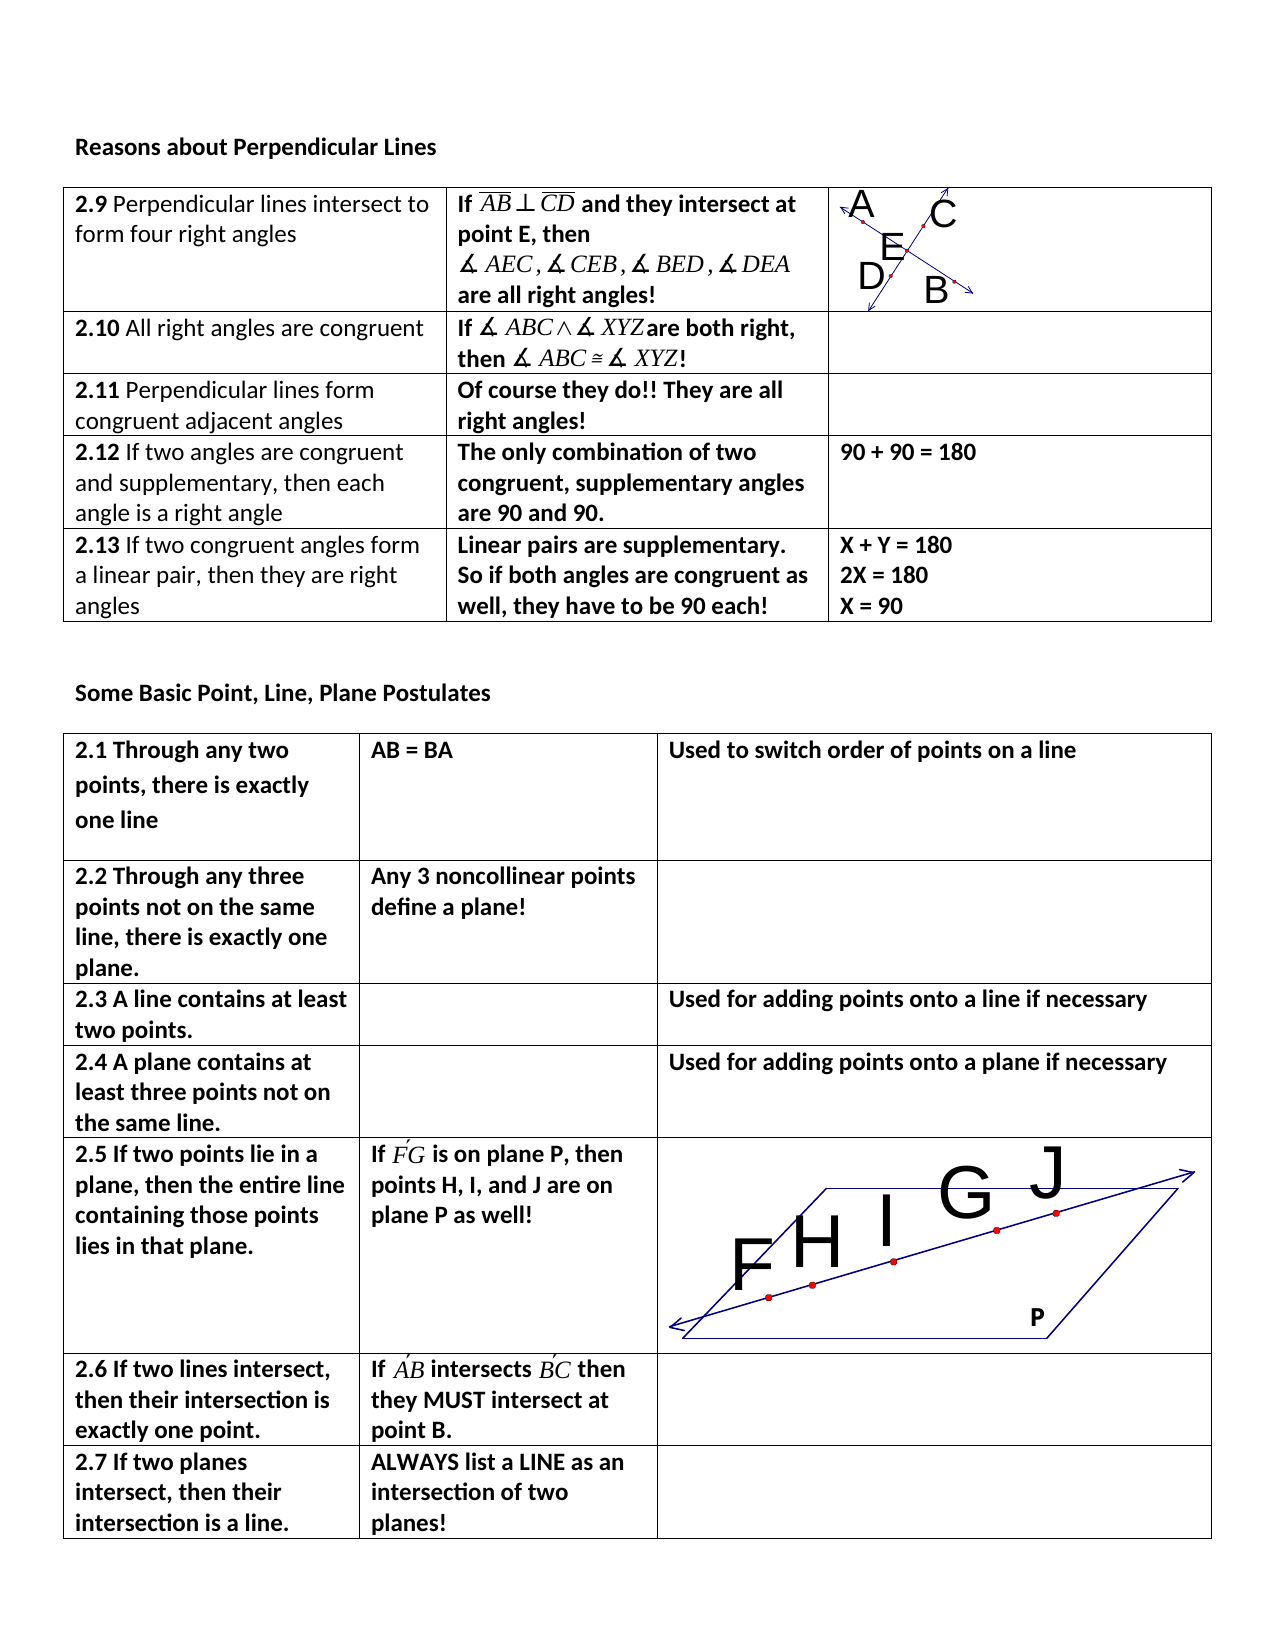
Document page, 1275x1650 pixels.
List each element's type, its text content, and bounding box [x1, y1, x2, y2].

table_cell The only combination of two congruent, supplementary angles are 90 and 90. [447, 436, 828, 528]
table_cell 90 + 90 = 180 [829, 436, 1211, 528]
table_header AB = BA [360, 734, 657, 859]
table_cell 2.4 A plane contains at least three points not on the same line. [64, 1046, 359, 1137]
table_cell Used for adding points onto a line if necessary [658, 984, 1211, 1045]
table_cell 2.13 If two congruent angles form a linear pair, then they are right angles [64, 529, 446, 621]
table_cell 2.11 Perpendicular lines form congruent adjacent angles [64, 374, 446, 435]
table_cell 2.12 If two angles are congruent and supplementary, then each angle is a right angle [64, 436, 446, 528]
table_cell If are both right, then ! [447, 312, 828, 373]
table_cell [829, 374, 1211, 435]
table_cell 2.7 If two planes intersect, then their intersection is a line. [64, 1446, 359, 1538]
text Some Basic Point, Line, Plane Postulates [75, 677, 1200, 708]
table_header Used to switch order of points on a line [658, 734, 1211, 859]
table_cell [658, 1354, 1211, 1445]
table_cell 2.2 Through any three points not on the same line, there is exactly one plane. [64, 861, 359, 983]
table_cell [658, 1138, 1211, 1352]
table_cell If is on plane P, then points H, I, and J are on plane P as well! [360, 1138, 657, 1352]
table_cell 2.3 A line contains at least two points. [64, 984, 359, 1045]
table_cell X + Y = 180 2X = 180 X = 90 [829, 529, 1211, 621]
table_cell [360, 984, 657, 1045]
table_cell [829, 312, 1211, 373]
table_cell 2.5 If two points lie in a plane, then the entire line containing those points lies in that plane. [64, 1138, 359, 1352]
table_cell 2.6 If two lines intersect, then their intersection is exactly one point. [64, 1354, 359, 1445]
table_header If and they intersect at point E, then are all right angles! [447, 188, 828, 311]
table_cell Used for adding points onto a plane if necessary [658, 1046, 1211, 1137]
table_header 2.1 Through any two points, there is exactly one line [64, 734, 359, 859]
table_header 2.9 Perpendicular lines intersect to form four right angles [64, 188, 446, 311]
table_cell Any 3 noncollinear points define a plane! [360, 861, 657, 983]
table_header [870, 188, 1211, 311]
text Reasons about Perpendicular Lines [75, 131, 1200, 161]
table_cell Of course they do!! They are all right angles! [447, 374, 828, 435]
table_cell Linear pairs are supplementary. So if both angles are congruent as well, they have to be 90 each! [447, 529, 828, 621]
table_cell [360, 1046, 657, 1137]
table_cell [658, 861, 1211, 983]
table_cell [658, 1446, 1211, 1538]
table_cell 2.10 All right angles are congruent [64, 312, 446, 373]
table_cell ALWAYS list a LINE as an intersection of two planes! [360, 1446, 657, 1538]
table_cell If intersects then they MUST intersect at point B. [360, 1354, 657, 1445]
table_header [829, 188, 946, 311]
